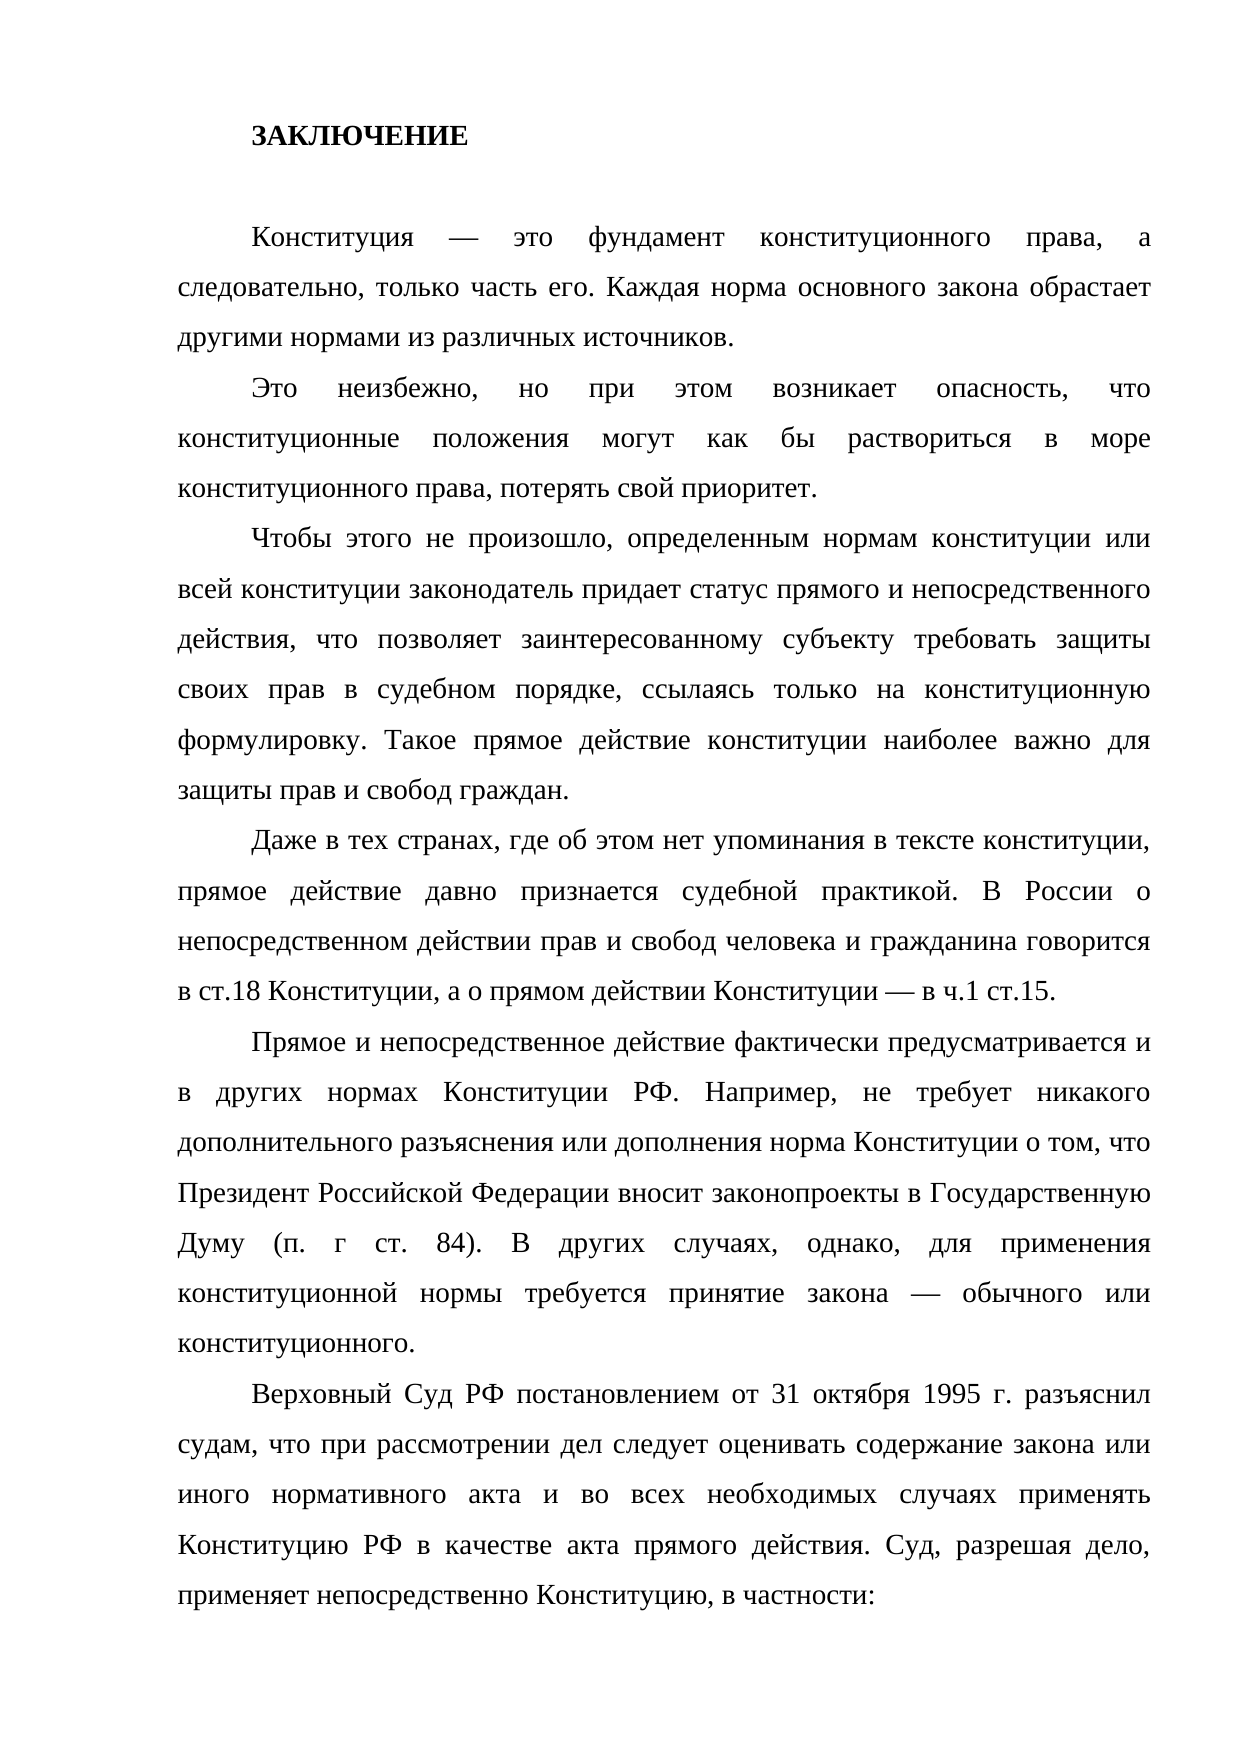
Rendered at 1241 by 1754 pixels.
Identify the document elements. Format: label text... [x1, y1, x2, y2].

text Прямое и непосредственное действие фактически предусматривается и в других нормах Конституции РФ. Например, не требует никакого дополнительного разъяснения или дополнения норма Конституции о том, что Президент Российской Федерации вносит законопроекты в Государственную Думу (п. г ст. 84). В других случаях, однако, для применения конституционной нормы требуется принятие закона — обычного или конституционного. [177, 1024, 1152, 1359]
text ЗАКЛЮЧЕНИЕ [177, 118, 1152, 152]
text Это неизбежно, но при этом возникает опасность, что конституционные положения могут как бы раствориться в море конституционного права, потерять свой приоритет. [177, 370, 1152, 504]
text Верховный Суд РФ постановлением от 31 октября 1995 г. разъяснил судам, что при рассмотрении дел следует оценивать содержание закона или иного нормативного акта и во всех необходимых случаях применять Конституцию РФ в качестве акта прямого действия. Суд, разрешая дело, применяет непосредственно Конституцию, в частности: [177, 1376, 1152, 1611]
text Конституция — это фундамент конституционного права, а следовательно, только часть его. Каждая норма основного закона обрастает другими нормами из различных источников. [177, 219, 1152, 353]
text Чтобы этого не произошло, определенным нормам конституции или всей конституции законодатель придает статус прямого и непосредственного действия, что позволяет заинтересованному субъекту требовать защиты своих прав в судебном порядке, ссылаясь только на конституционную формулировку. Такое прямое действие конституции наиболее важно для защиты прав и свобод граждан. [177, 521, 1152, 806]
text Даже в тех странах, где об этом нет упоминания в тексте конституции, прямое действие давно признается судебной практикой. В России о непосредственном действии прав и свобод человека и гражданина говорится в ст.18 Конституции, а о прямом действии Конституции — в ч.1 ст.15. [177, 822, 1152, 1007]
